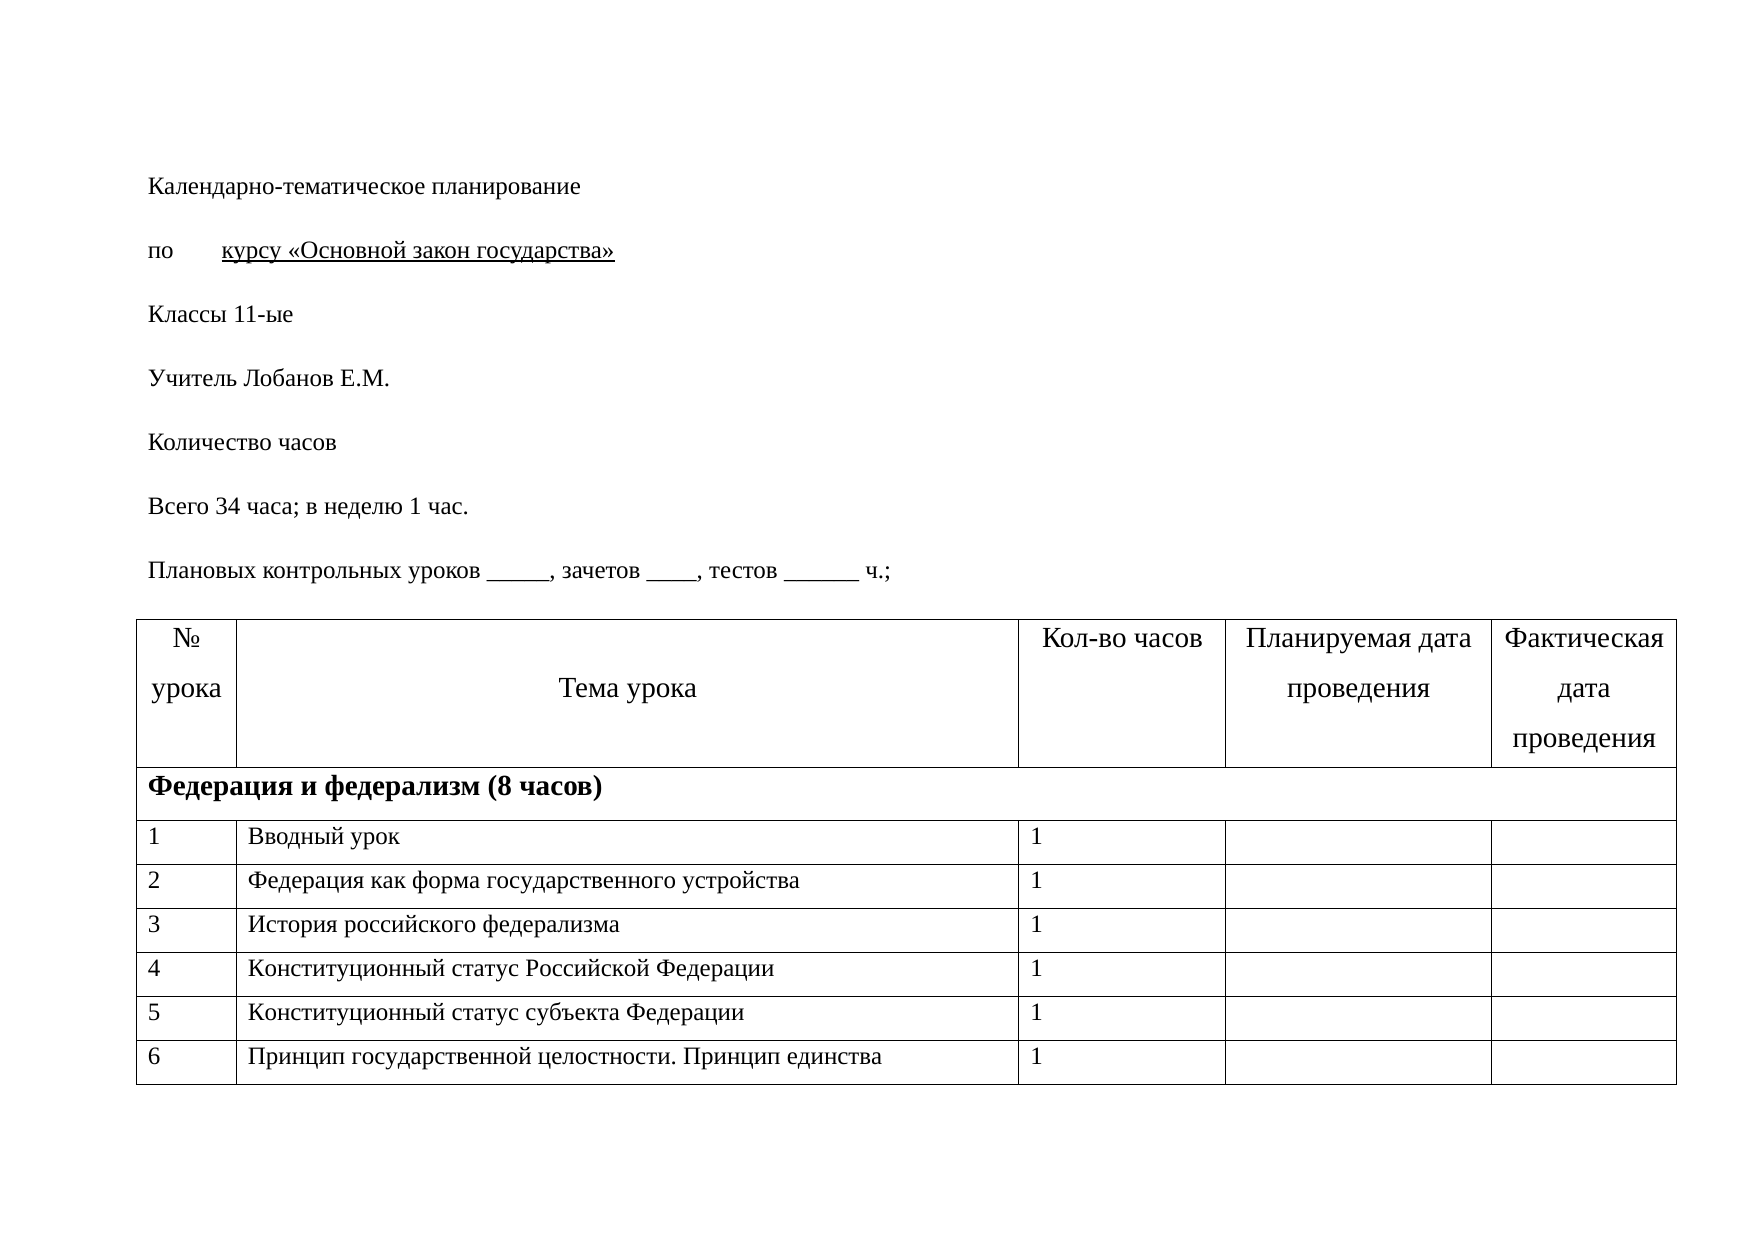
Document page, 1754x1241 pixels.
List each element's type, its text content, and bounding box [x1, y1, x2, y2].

table_cell [1492, 1041, 1676, 1084]
table_cell [1226, 865, 1491, 908]
table_cell [1492, 997, 1676, 1040]
table_cell 5 [137, 997, 236, 1040]
table_cell Вводный урок [237, 821, 1018, 864]
table_cell [1226, 997, 1491, 1040]
table_cell 1 [1019, 865, 1225, 908]
table_cell 1 [1019, 997, 1225, 1040]
table_cell Принцип государственной целостности. Принцип единства государственной власти [237, 1041, 1018, 1084]
table_cell Конституционный статус субъекта Федерации [237, 997, 1018, 1040]
text Всего 34 часа; в неделю 1 час. [148, 491, 1665, 520]
table_cell 1 [137, 821, 236, 864]
table_cell [1226, 821, 1491, 864]
table_header Кол-во часов [1019, 620, 1225, 767]
table_cell 1 [1019, 953, 1225, 996]
table_cell [1492, 909, 1676, 952]
table_cell [1226, 1041, 1491, 1084]
table_cell История российского федерализма [237, 909, 1018, 952]
table_cell 1 [1019, 1041, 1225, 1084]
table_cell [1226, 953, 1491, 996]
table_header Фактическая дата проведения [1492, 620, 1676, 767]
table_cell Федерация как форма государственного устройства [237, 865, 1018, 908]
table_cell 2 [137, 865, 236, 908]
table_cell 1 [1019, 821, 1225, 864]
table_cell 6 [137, 1041, 236, 1084]
table_cell 4 [137, 953, 236, 996]
text Количество часов [148, 427, 1665, 456]
table_header № урока [137, 620, 236, 767]
table_cell [1492, 865, 1676, 908]
table_header Тема урока [237, 620, 1018, 767]
table_cell 1 [1019, 909, 1225, 952]
text по курсу «Основной закон государства» [148, 235, 1665, 264]
table_cell Конституционный статус Российской Федерации [237, 953, 1018, 996]
text Учитель Лобанов Е.М. [148, 363, 1665, 392]
text Плановых контрольных уроков _____, зачетов ____, тестов ______ ч.; [148, 555, 1665, 584]
table_header Планируемая дата проведения [1226, 620, 1491, 767]
text Классы 11-ые [148, 299, 1665, 328]
table_cell [1226, 909, 1491, 952]
text Календарно-тематическое планирование [148, 171, 1665, 200]
table_cell [1492, 953, 1676, 996]
table_cell Федерация и федерализм (8 часов) [137, 768, 1676, 820]
table_cell [1492, 821, 1676, 864]
table_cell 3 [137, 909, 236, 952]
